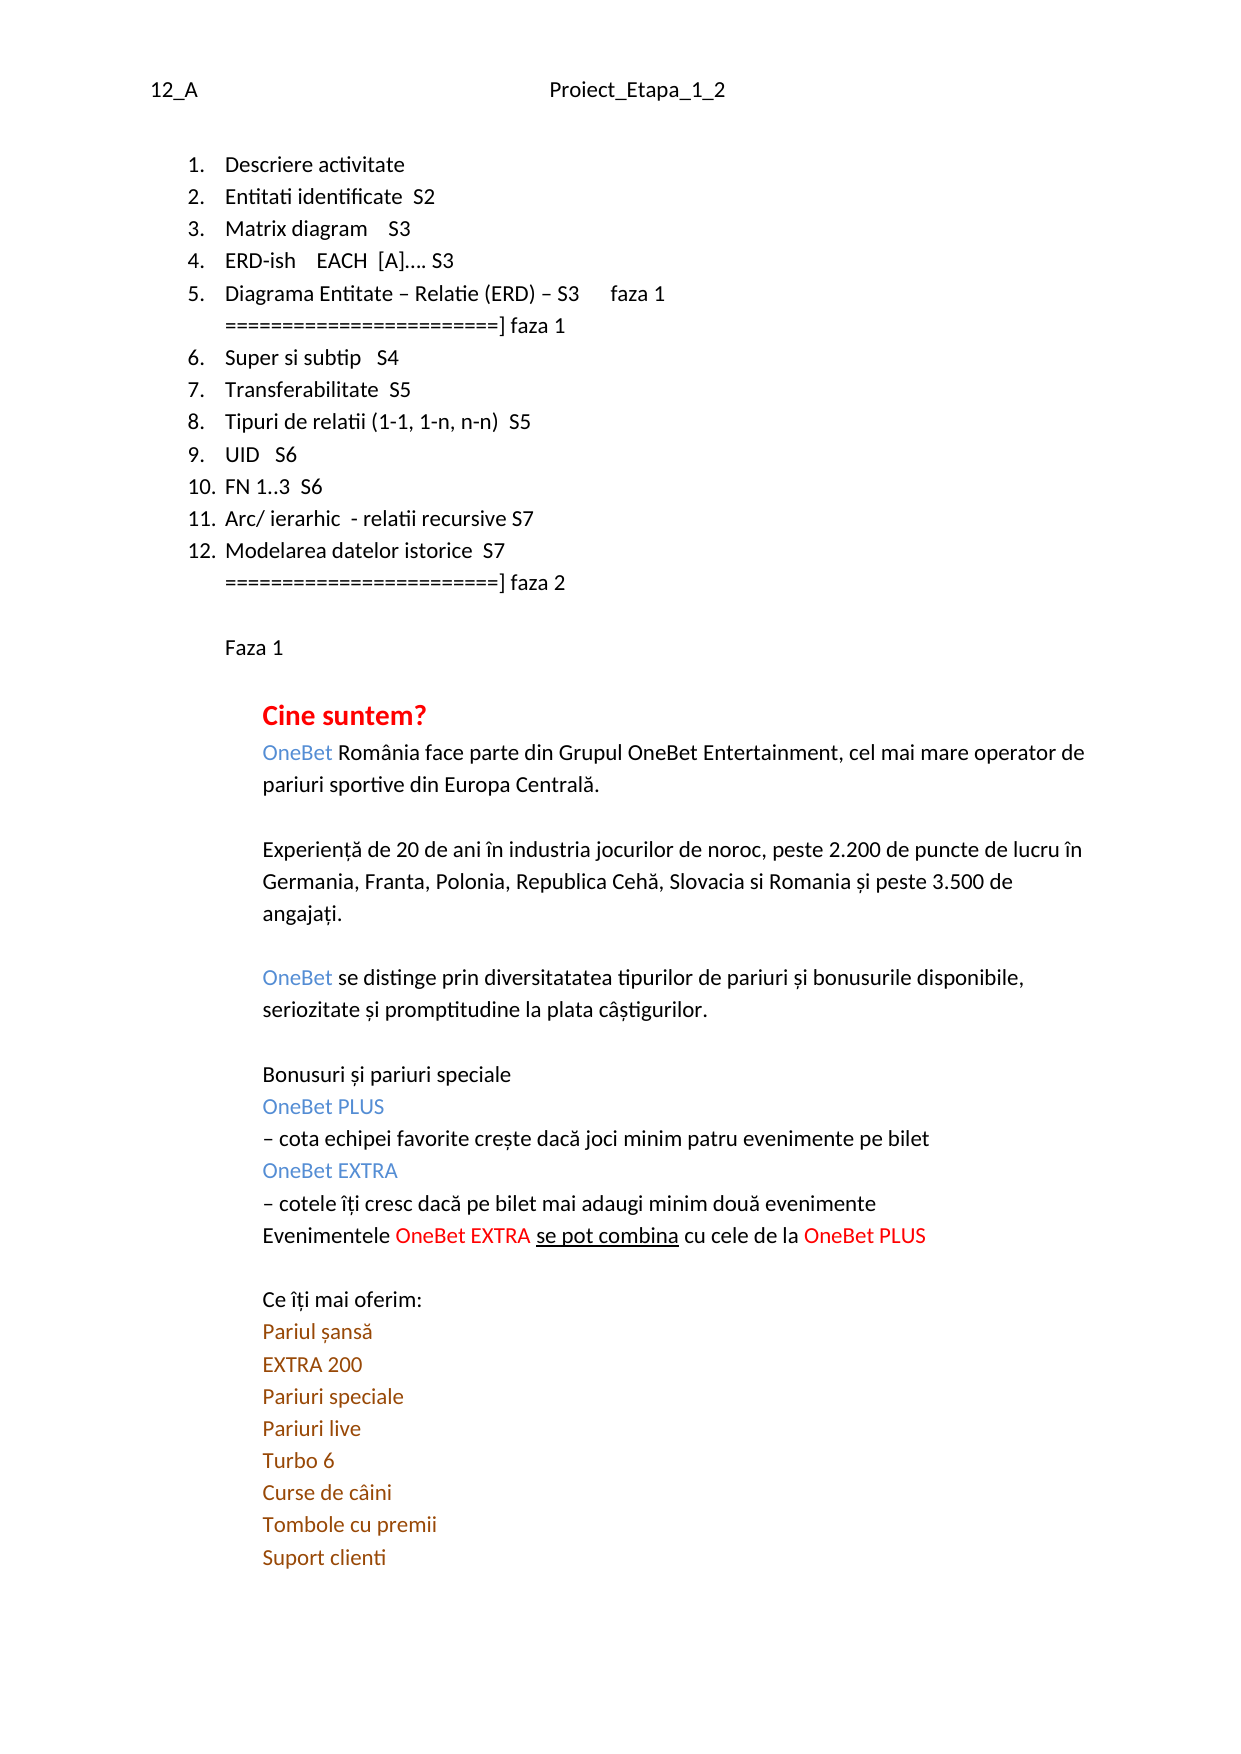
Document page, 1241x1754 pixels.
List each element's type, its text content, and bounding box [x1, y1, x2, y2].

list Tipuri de relatii (1-1, 1-n, n-n) S5 [187, 407, 1090, 436]
list Transferabilitate S5 [187, 375, 1090, 403]
list Faza 1 [225, 633, 1090, 661]
list UID S6 [187, 440, 1090, 468]
list Modelarea datelor istorice S7 [187, 536, 1090, 564]
list Ce îți mai oferim: [262, 1285, 1090, 1313]
list Entitati identificate S2 [187, 182, 1090, 210]
list Pariuri speciale [262, 1382, 1090, 1410]
list Bonusuri și pariuri speciale [262, 1060, 1090, 1088]
list Cine suntem? [262, 697, 1090, 733]
list – cotele îți cresc dacă pe bilet mai adaugi minim două evenimente [262, 1189, 1090, 1217]
list Curse de câini [262, 1478, 1090, 1506]
list Suport clienti [262, 1543, 1090, 1571]
list Turbo 6 [262, 1446, 1090, 1474]
list ========================] faza 2 [225, 568, 1090, 596]
list Experiență de 20 de ani în industria jocurilor de noroc, peste 2.200 de puncte de lucru în Germania, Franta, Polonia, Republica Cehă, Slovacia si Romania și peste 3.500 de angajați. [262, 835, 1090, 927]
list Super si subtip S4 [187, 343, 1090, 371]
list OneBet România face parte din Grupul OneBet Entertainment, cel mai mare operator de pariuri sportive din Europa Centrală. [262, 738, 1090, 798]
list Pariul șansă [262, 1317, 1090, 1346]
list ========================] faza 1 [225, 311, 1090, 339]
list OneBet EXTRA [262, 1157, 1090, 1184]
list – cota echipei favorite crește dacă joci minim patru evenimente pe bilet [262, 1124, 1090, 1152]
list Pariuri live [262, 1414, 1090, 1442]
list OneBet PLUS [262, 1092, 1090, 1120]
list Matrix diagram S3 [187, 214, 1090, 242]
list EXTRA 200 [262, 1350, 1090, 1378]
list Evenimentele OneBet EXTRA se pot combina cu cele de la OneBet PLUS [262, 1221, 1090, 1249]
list Descriere activitate [187, 150, 1090, 178]
list Diagrama Entitate – Relatie (ERD) – S3 faza 1 [187, 279, 1090, 307]
list Tombole cu premii [262, 1511, 1090, 1539]
list FN 1..3 S6 [187, 472, 1090, 500]
list ERD-ish EACH [A]…. S3 [187, 247, 1090, 274]
list Arc/ ierarhic - relatii recursive S7 [187, 504, 1090, 532]
list OneBet se distinge prin diversitatatea tipurilor de pariuri și bonusurile disponibile, seriozitate și promptitudine la plata câștigurilor. [262, 963, 1090, 1024]
